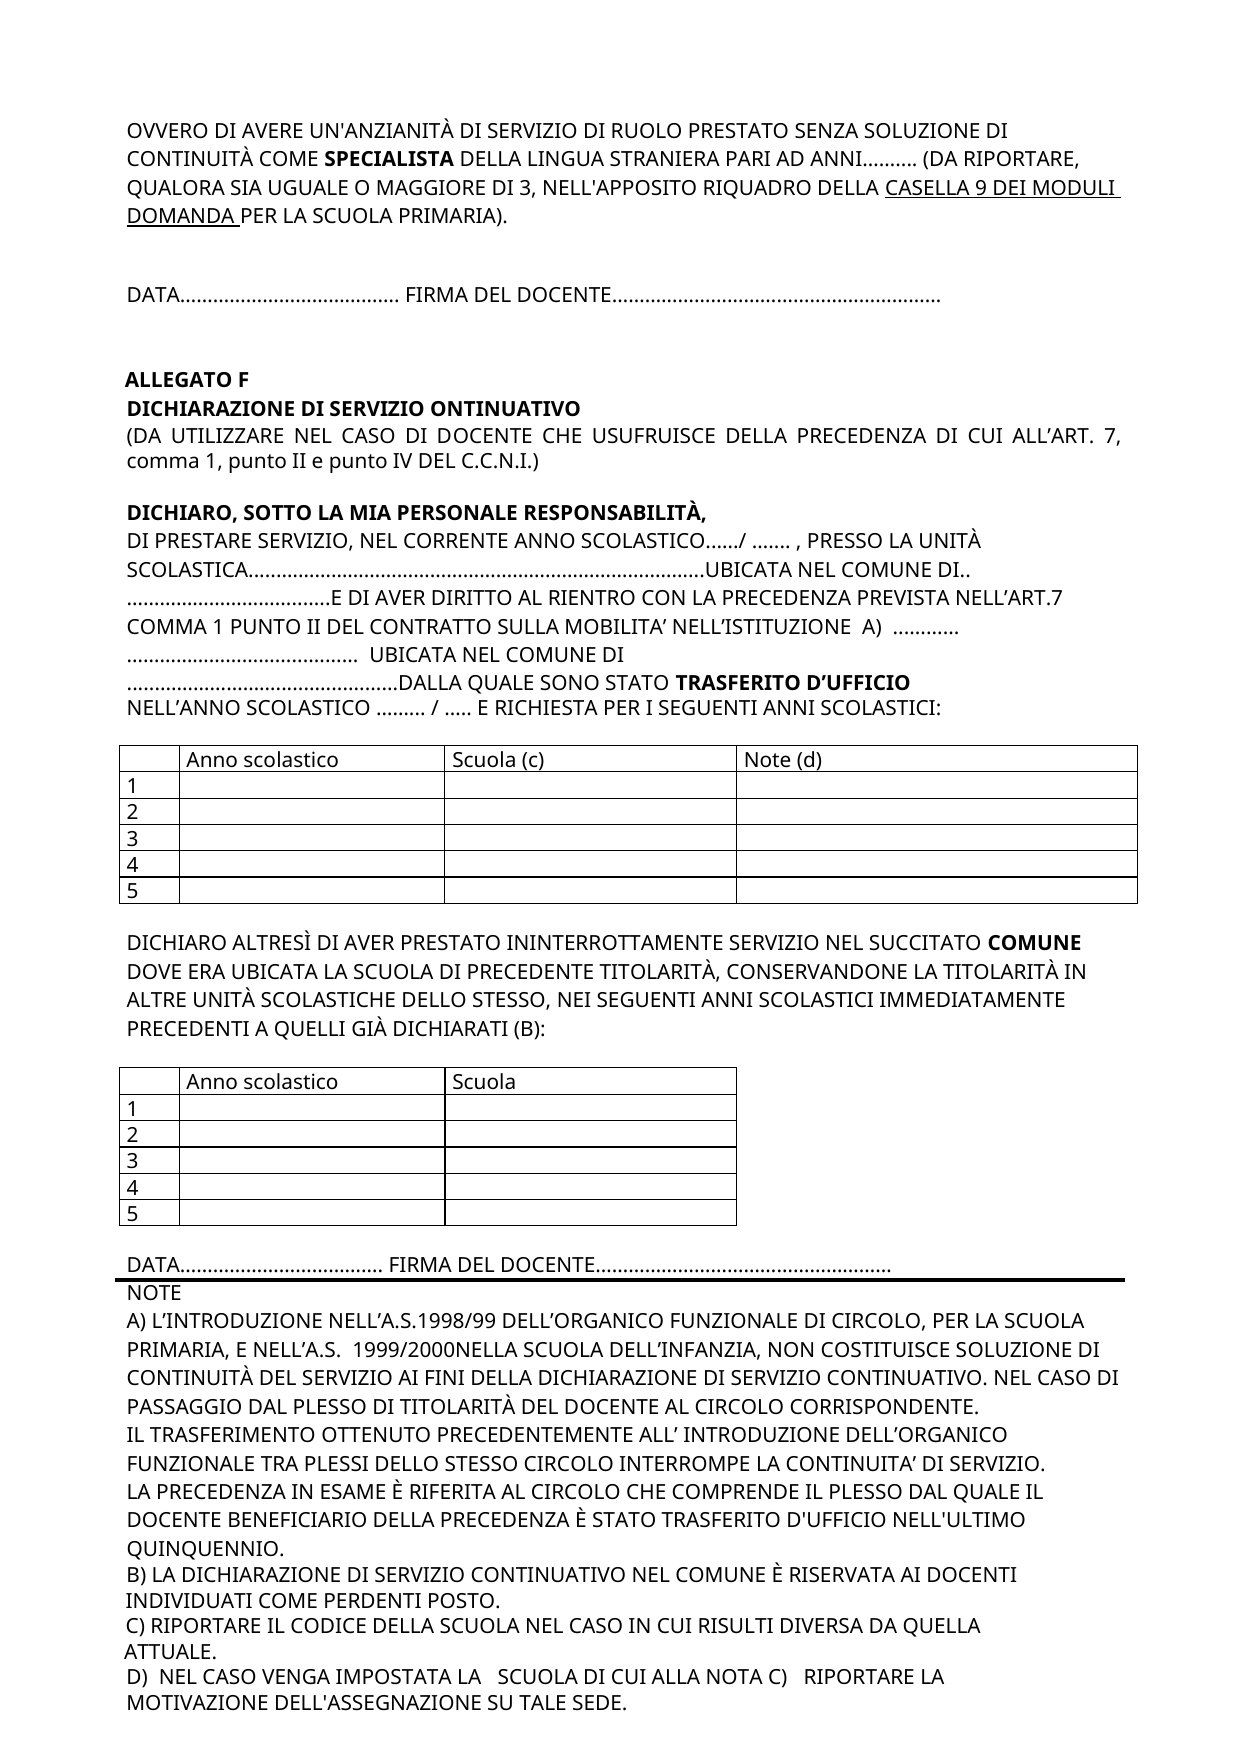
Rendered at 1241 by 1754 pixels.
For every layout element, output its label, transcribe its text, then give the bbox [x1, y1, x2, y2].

text INDIVIDUATI COME PERDENTI POSTO. [120, 1588, 1138, 1614]
text DICHIARAZIONE DI SERVIZIO ONTINUATIVO [126, 394, 668, 422]
table_cell 2 [120, 799, 179, 824]
table_cell [737, 799, 1137, 824]
text DICHIARO, SOTTO LA MIA PERSONALE RESPONSABILITÀ, [126, 498, 1118, 527]
table_cell 4 [120, 1174, 179, 1199]
table_header Scuola [446, 1068, 736, 1094]
text IL TRASFERIMENTO OTTENUTO PRECEDENTEMENTE ALL’ INTRODUZIONE DELL’ORGANICO FUNZIONALE TRA PLESSI DELLO STESSO CIRCOLO INTERROMPE LA CONTINUITA’ DI SERVIZIO. [126, 1420, 1123, 1477]
table_cell [180, 772, 444, 797]
table_cell 4 [120, 851, 179, 876]
table_cell [445, 851, 736, 876]
text NOTE [126, 1278, 1141, 1307]
table_cell 3 [120, 825, 179, 850]
table_cell [446, 1200, 736, 1225]
text (DA UTILIZZARE NEL CASO DI DOCENTE CHE USUFRUISCE DELLA PRECEDENZA DI CUI ALL’ART. 7, comma 1, punto II e punto IV DEL C.C.N.I.) [126, 423, 1123, 474]
table_cell [180, 1095, 444, 1120]
table_cell 3 [120, 1148, 179, 1173]
table_header [120, 1068, 179, 1094]
text ALLEGATO F [124, 365, 977, 394]
table_cell [446, 1095, 736, 1120]
text ATTUALE. [118, 1638, 1138, 1664]
table_cell [445, 772, 736, 797]
text A) L’INTRODUZIONE NELL’A.S.1998/99 DELL’ORGANICO FUNZIONALE DI CIRCOLO, PER LA SCUOLA PRIMARIA, E NELL’A.S. 1999/2000NELLA SCUOLA DELL’INFANZIA, NON COSTITUISCE SOLUZIONE DI CONTINUITÀ DEL SERVIZIO AI FINI DELLA DICHIARAZIONE DI SERVIZIO CONTINUATIVO. NEL CASO DI PASSAGGIO DAL PLESSO DI TITOLARITÀ DEL DOCENTE AL CIRCOLO CORRISPONDENTE. [126, 1307, 1123, 1420]
table_cell [446, 1174, 736, 1199]
table_cell [446, 1121, 736, 1146]
table_cell 1 [120, 1095, 179, 1120]
text D) NEL CASO VENGA IMPOSTATA LA SCUOLA DI CUI ALLA NOTA C) RIPORTARE LA [121, 1665, 1130, 1690]
table_cell 5 [120, 878, 179, 903]
table_cell 1 [120, 772, 179, 797]
text .........………………......................DALLA QUALE SONO STATO TRASFERITO D’UFFICIO [126, 669, 1122, 694]
table_header Anno scolastico [180, 1068, 444, 1094]
table_cell [180, 1121, 444, 1146]
text C) RIPORTARE IL CODICE DELLA SCUOLA NEL CASO IN CUI RISULTI DIVERSA DA QUELLA [120, 1614, 1138, 1638]
text OVVERO DI AVERE UN'ANZIANITÀ DI SERVIZIO DI RUOLO PRESTATO SENZA SOLUZIONE DI CONTINUITÀ COME SPECIALISTA DELLA LINGUA STRANIERA PARI AD ANNI…….... (DA RIPORTARE, QUALORA SIA UGUALE O MAGGIORE DI 3, NELL'APPOSITO RIQUADRO DELLA CASELLA 9 DEI MODULI DOMANDA PER LA SCUOLA PRIMARIA). [126, 116, 1122, 230]
table_cell [737, 878, 1137, 903]
text MOTIVAZIONE DELL'ASSEGNAZIONE SU TALE SEDE. [121, 1690, 1130, 1715]
table_cell [445, 825, 736, 850]
text DICHIARO ALTRESÌ DI AVER PRESTATO ININTERROTTAMENTE SERVIZIO NEL SUCCITATO COMUNE DOVE ERA UBICATA LA SCUOLA DI PRECEDENTE TITOLARITÀ, CONSERVANDONE LA TITOLARITÀ IN ALTRE UNITÀ SCOLASTICHE DELLO STESSO, NEI SEGUENTI ANNI SCOLASTICI IMMEDIATAMENTE PRECEDENTI A QUELLI GIÀ DICHIARATI (B): [126, 928, 1123, 1042]
text NELL’ANNO SCOLASTICO ……... / ….. E RICHIESTA PER I SEGUENTI ANNI SCOLASTICI: [126, 694, 1056, 719]
table_cell 2 [120, 1121, 179, 1146]
table_cell [737, 851, 1137, 876]
table_cell [445, 799, 736, 824]
text DATA…………………………………. FIRMA DEL DOCENTE…………………………………………………… [126, 280, 1002, 309]
table_cell [737, 772, 1137, 797]
table_header Note (d) [737, 746, 1137, 771]
text B) LA DICHIARAZIONE DI SERVIZIO CONTINUATIVO NEL COMUNE È RISERVATA AI DOCENTI [121, 1562, 1138, 1588]
table_header Anno scolastico [180, 746, 444, 771]
table_cell [180, 799, 444, 824]
table_cell [180, 851, 444, 876]
table_cell [446, 1148, 736, 1173]
table_cell 5 [120, 1200, 179, 1225]
table_cell [180, 1174, 444, 1199]
text DATA………………………………. FIRMA DEL DOCENTE……………………………………………… [126, 1251, 1138, 1276]
table_cell [180, 1200, 444, 1225]
table_cell [180, 878, 444, 903]
text DI PRESTARE SERVIZIO, NEL CORRENTE ANNO SCOLASTICO..…./ ….... , PRESSO LA UNITÀ SCOLASTICA......…………………………………………………………..……...UBICATA NEL COMUNE DI..………………………..........E DI AVER DIRITTO AL RIENTRO CON LA PRECEDENZA PREVISTA NELL’ART.7 COMMA 1 PUNTO II DEL CONTRATTO SULLA MOBILITA’ NELL’ISTITUZIONE A) ............………………………............... UBICATA NEL COMUNE DI [126, 527, 1122, 669]
table_cell [737, 825, 1137, 850]
text LA PRECEDENZA IN ESAME È RIFERITA AL CIRCOLO CHE COMPRENDE IL PLESSO DAL QUALE IL DOCENTE BENEFICIARIO DELLA PRECEDENZA È STATO TRASFERITO D'UFFICIO NELL'ULTIMO QUINQUENNIO. [126, 1477, 1123, 1562]
table_cell [180, 1148, 444, 1173]
table_cell [445, 878, 736, 903]
table_header Scuola (c) [445, 746, 736, 771]
table_header [120, 746, 179, 771]
table_cell [180, 825, 444, 850]
